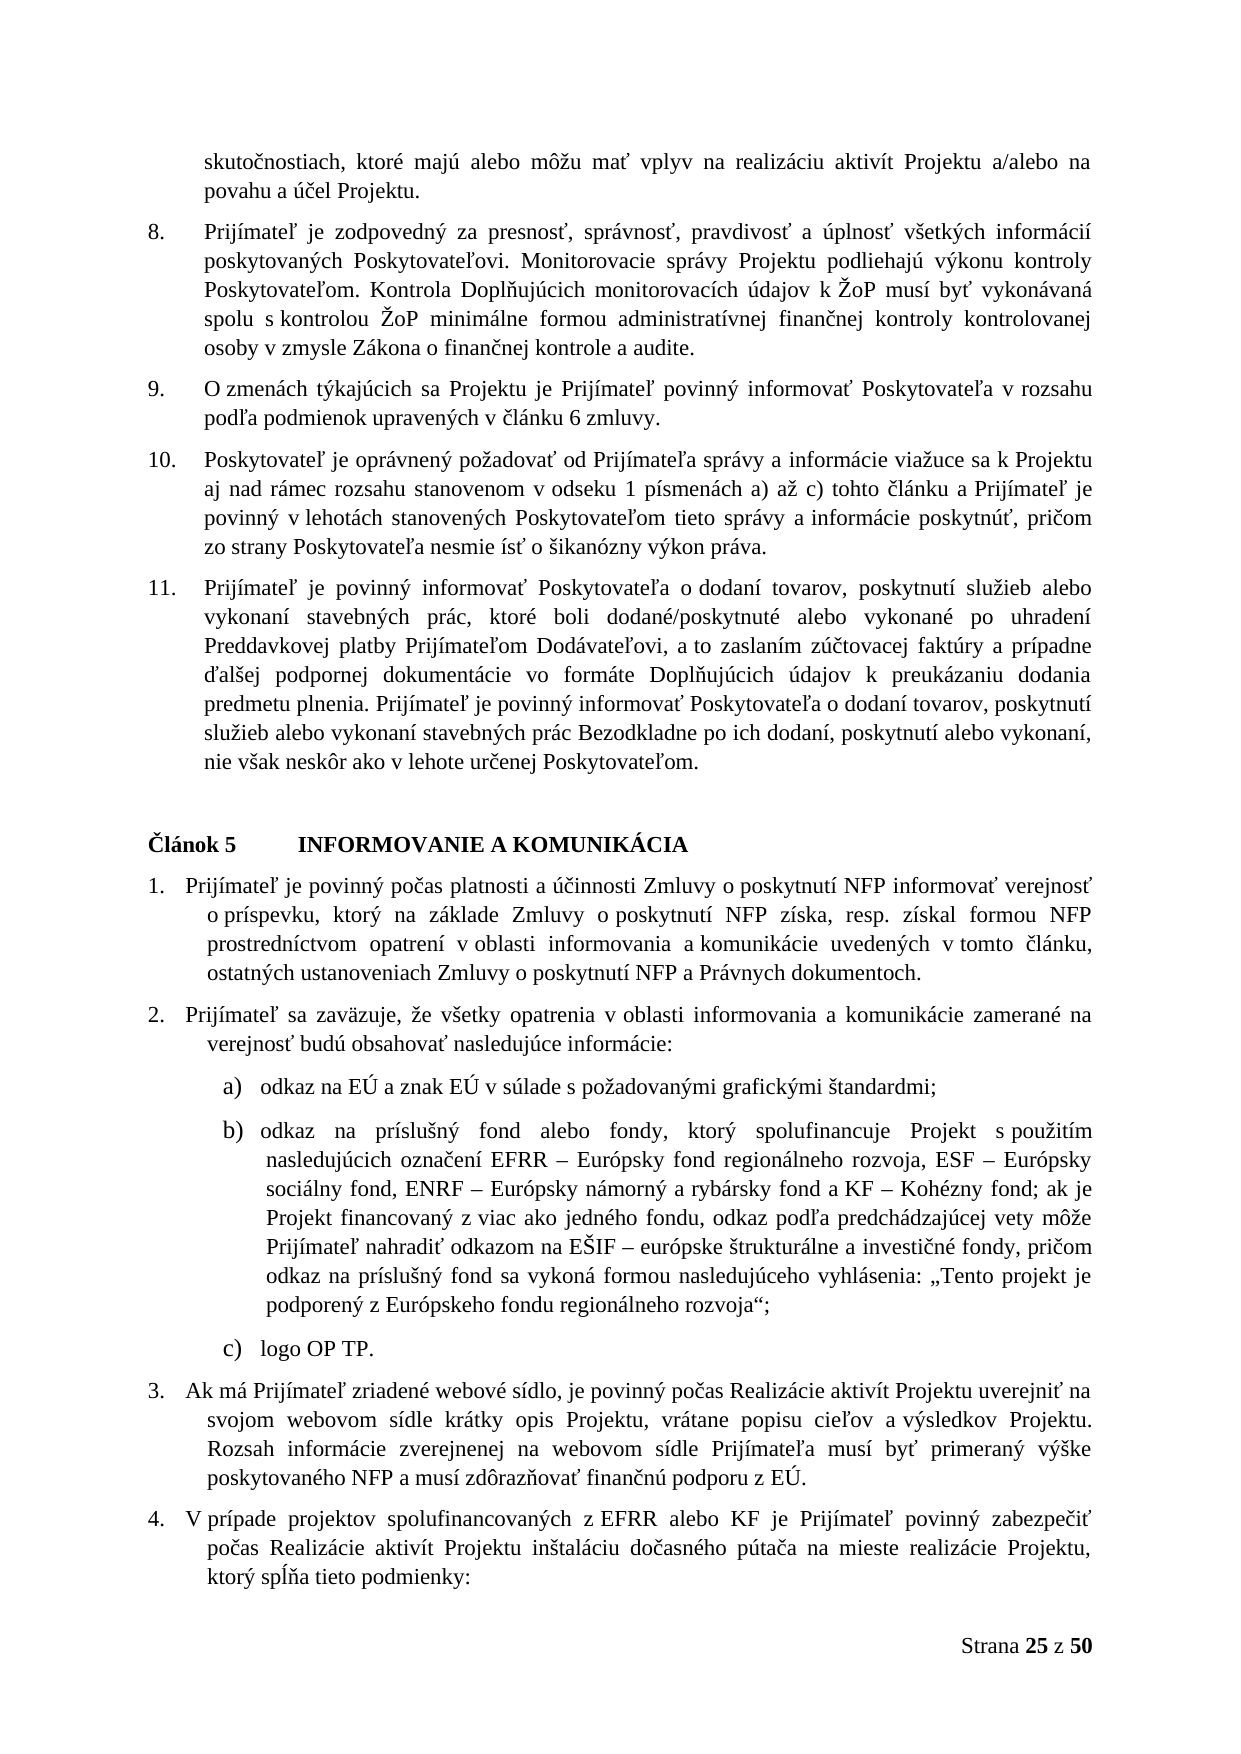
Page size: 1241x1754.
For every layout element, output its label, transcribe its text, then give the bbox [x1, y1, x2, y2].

list Ak má Prijímateľ zriadené webové sídlo, je povinný počas Realizácie aktivít Projektu uverejniť na svojom webovom sídle krátky opis Projektu, vrátane popisu cieľov a výsledkov Projektu. Rozsah informácie zverejnenej na webovom sídle Prijímateľa musí byť primeraný výške poskytovaného NFP a musí zdôrazňovať finančnú podporu z EÚ. [148, 1377, 1092, 1490]
list odkaz na EÚ a znak EÚ v súlade s požadovanými grafickými štandardmi; [223, 1071, 1092, 1100]
list Prijímateľ sa zaväzuje, že všetky opatrenia v oblasti informovania a komunikácie zamerané na verejnosť budú obsahovať nasledujúce informácie: [148, 1001, 1092, 1056]
list Prijímateľ je povinný počas platnosti a účinnosti Zmluvy o poskytnutí NFP informovať verejnosť o príspevku, ktorý na základe Zmluvy o poskytnutí NFP získa, resp. získal formou NFP prostredníctvom opatrení v oblasti informovania a komunikácie uvedených v tomto článku, ostatných ustanoveniach Zmluvy o poskytnutí NFP a Právnych dokumentoch. [148, 872, 1092, 986]
list V prípade projektov spolufinancovaných z EFRR alebo KF je Prijímateľ povinný zabezpečiť počas Realizácie aktivít Projektu inštaláciu dočasného pútača na mieste realizácie Projektu, ktorý spĺňa tieto podmienky: [148, 1505, 1092, 1589]
list Prijímateľ je zodpovedný za presnosť, správnosť, pravdivosť a úplnosť všetkých informácií poskytovaných Poskytovateľovi. Monitorovacie správy Projektu podliehajú výkonu kontroly Poskytovateľom. Kontrola Doplňujúcich monitorovacích údajov k ŽoP musí byť vykonávaná spolu s kontrolou ŽoP minimálne formou administratívnej finančnej kontroly kontrolovanej osoby v zmysle Zákona o finančnej kontrole a audite. [148, 218, 1092, 360]
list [148, 148, 1092, 203]
list Poskytovateľ je oprávnený požadovať od Prijímateľa správy a informácie viažuce sa k Projektu aj nad rámec rozsahu stanovenom v odseku 1 písmenách a) až c) tohto článku a Prijímateľ je povinný v lehotách stanovených Poskytovateľom tieto správy a informácie poskytnúť, pričom zo strany Poskytovateľa nesmie ísť o šikanózny výkon práva. [148, 446, 1092, 559]
list Prijímateľ je povinný informovať Poskytovateľa o dodaní tovarov, poskytnutí služieb alebo vykonaní stavebných prác, ktoré boli dodané/poskytnuté alebo vykonané po uhradení Preddavkovej platby Prijímateľom Dodávateľovi, a to zaslaním zúčtovacej faktúry a prípadne ďalšej podpornej dokumentácie vo formáte Doplňujúcich údajov k preukázaniu dodania predmetu plnenia. Prijímateľ je povinný informovať Poskytovateľa o dodaní tovarov, poskytnutí služieb alebo vykonaní stavebných prác Bezodkladne po ich dodaní, poskytnutí alebo vykonaní, nie však neskôr ako v lehote určenej Poskytovateľom. [148, 574, 1092, 774]
list odkaz na príslušný fond alebo fondy, ktorý spolufinancuje Projekt s použitím nasledujúcich označení EFRR – Európsky fond regionálneho rozvoja, ESF – Európsky sociálny fond, ENRF – Európsky námorný a rybársky fond a KF – Kohézny fond; ak je Projekt financovaný z viac ako jedného fondu, odkaz podľa predchádzajúcej vety môže Prijímateľ nahradiť odkazom na EŠIF – európske štrukturálne a investičné fondy, pričom odkaz na príslušný fond sa vykoná formou nasledujúceho vyhlásenia: „Tento projekt je podporený z Európskeho fondu regionálneho rozvoja“; [223, 1115, 1092, 1318]
subtitle Článok 5 INFORMOVANIE A KOMUNIKÁCIA [148, 831, 1092, 857]
list logo OP TP. [223, 1333, 1092, 1361]
list O zmenách týkajúcich sa Projektu je Prijímateľ povinný informovať Poskytovateľa v rozsahu podľa podmienok upravených v článku 6 zmluvy. [148, 375, 1092, 431]
